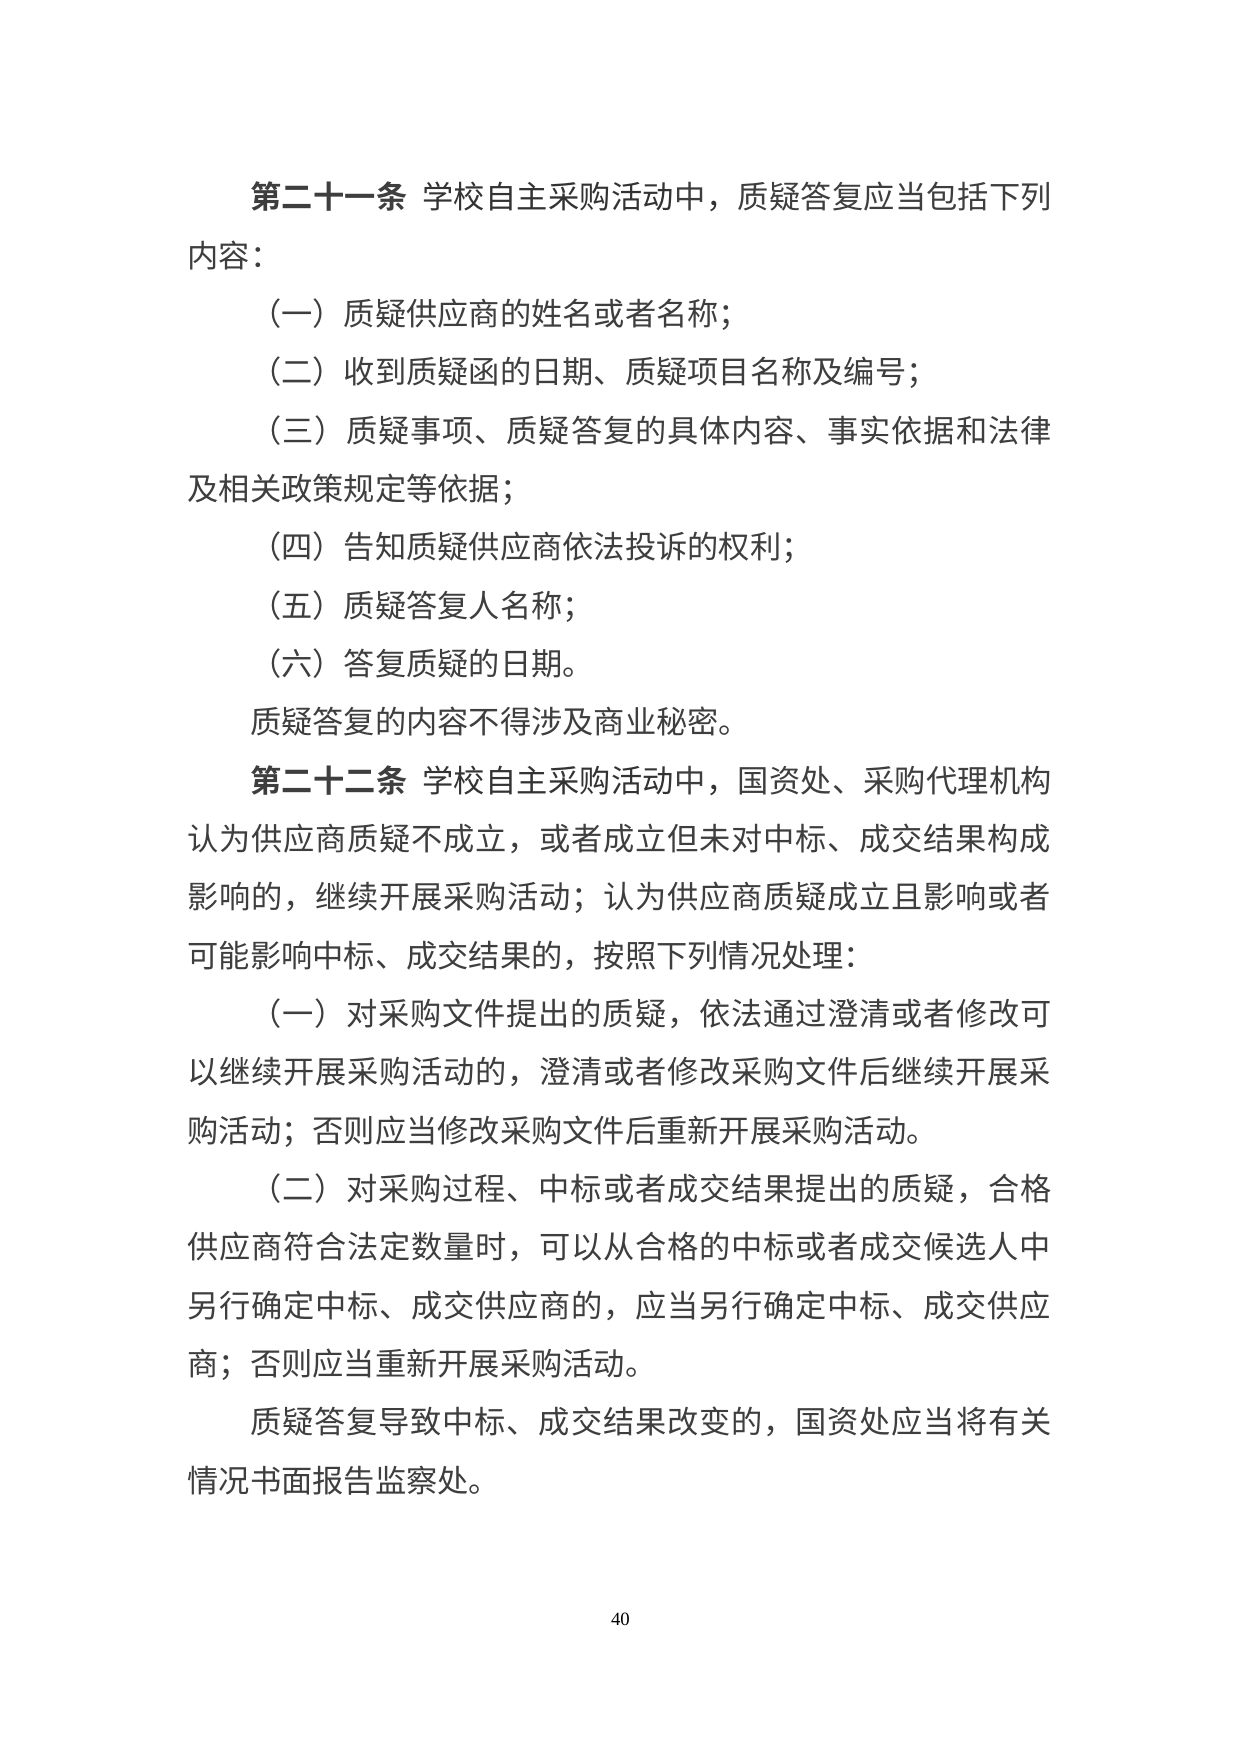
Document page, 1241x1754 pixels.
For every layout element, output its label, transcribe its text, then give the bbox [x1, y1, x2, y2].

text （二）对采购过程、中标或者成交结果提出的质疑，合格供应商符合法定数量时，可以从合格的中标或者成交候选人中另行确定中标、成交供应商的，应当另行确定中标、成交供应商；否则应当重新开展采购活动。 [187, 1154, 1053, 1387]
text （五）质疑答复人名称； [187, 570, 1053, 629]
text （六）答复质疑的日期。 [187, 629, 1053, 687]
text （三）质疑事项、质疑答复的具体内容、事实依据和法律及相关政策规定等依据； [187, 395, 1053, 512]
text 质疑答复的内容不得涉及商业秘密。 [187, 687, 1053, 745]
text （二）收到质疑函的日期、质疑项目名称及编号； [187, 337, 1053, 395]
text 第二十一条 学校自主采购活动中，质疑答复应当包括下列内容： [187, 162, 1053, 279]
text （四）告知质疑供应商依法投诉的权利； [187, 512, 1053, 570]
text 质疑答复导致中标、成交结果改变的，国资处应当将有关情况书面报告监察处。 [187, 1387, 1053, 1504]
text 第二十二条 学校自主采购活动中，国资处、采购代理机构认为供应商质疑不成立，或者成立但未对中标、成交结果构成影响的，继续开展采购活动；认为供应商质疑成立且影响或者可能影响中标、成交结果的，按照下列情况处理： [187, 745, 1053, 979]
text （一）质疑供应商的姓名或者名称； [187, 279, 1053, 337]
text （一）对采购文件提出的质疑，依法通过澄清或者修改可以继续开展采购活动的，澄清或者修改采购文件后继续开展采购活动；否则应当修改采购文件后重新开展采购活动。 [187, 979, 1053, 1154]
